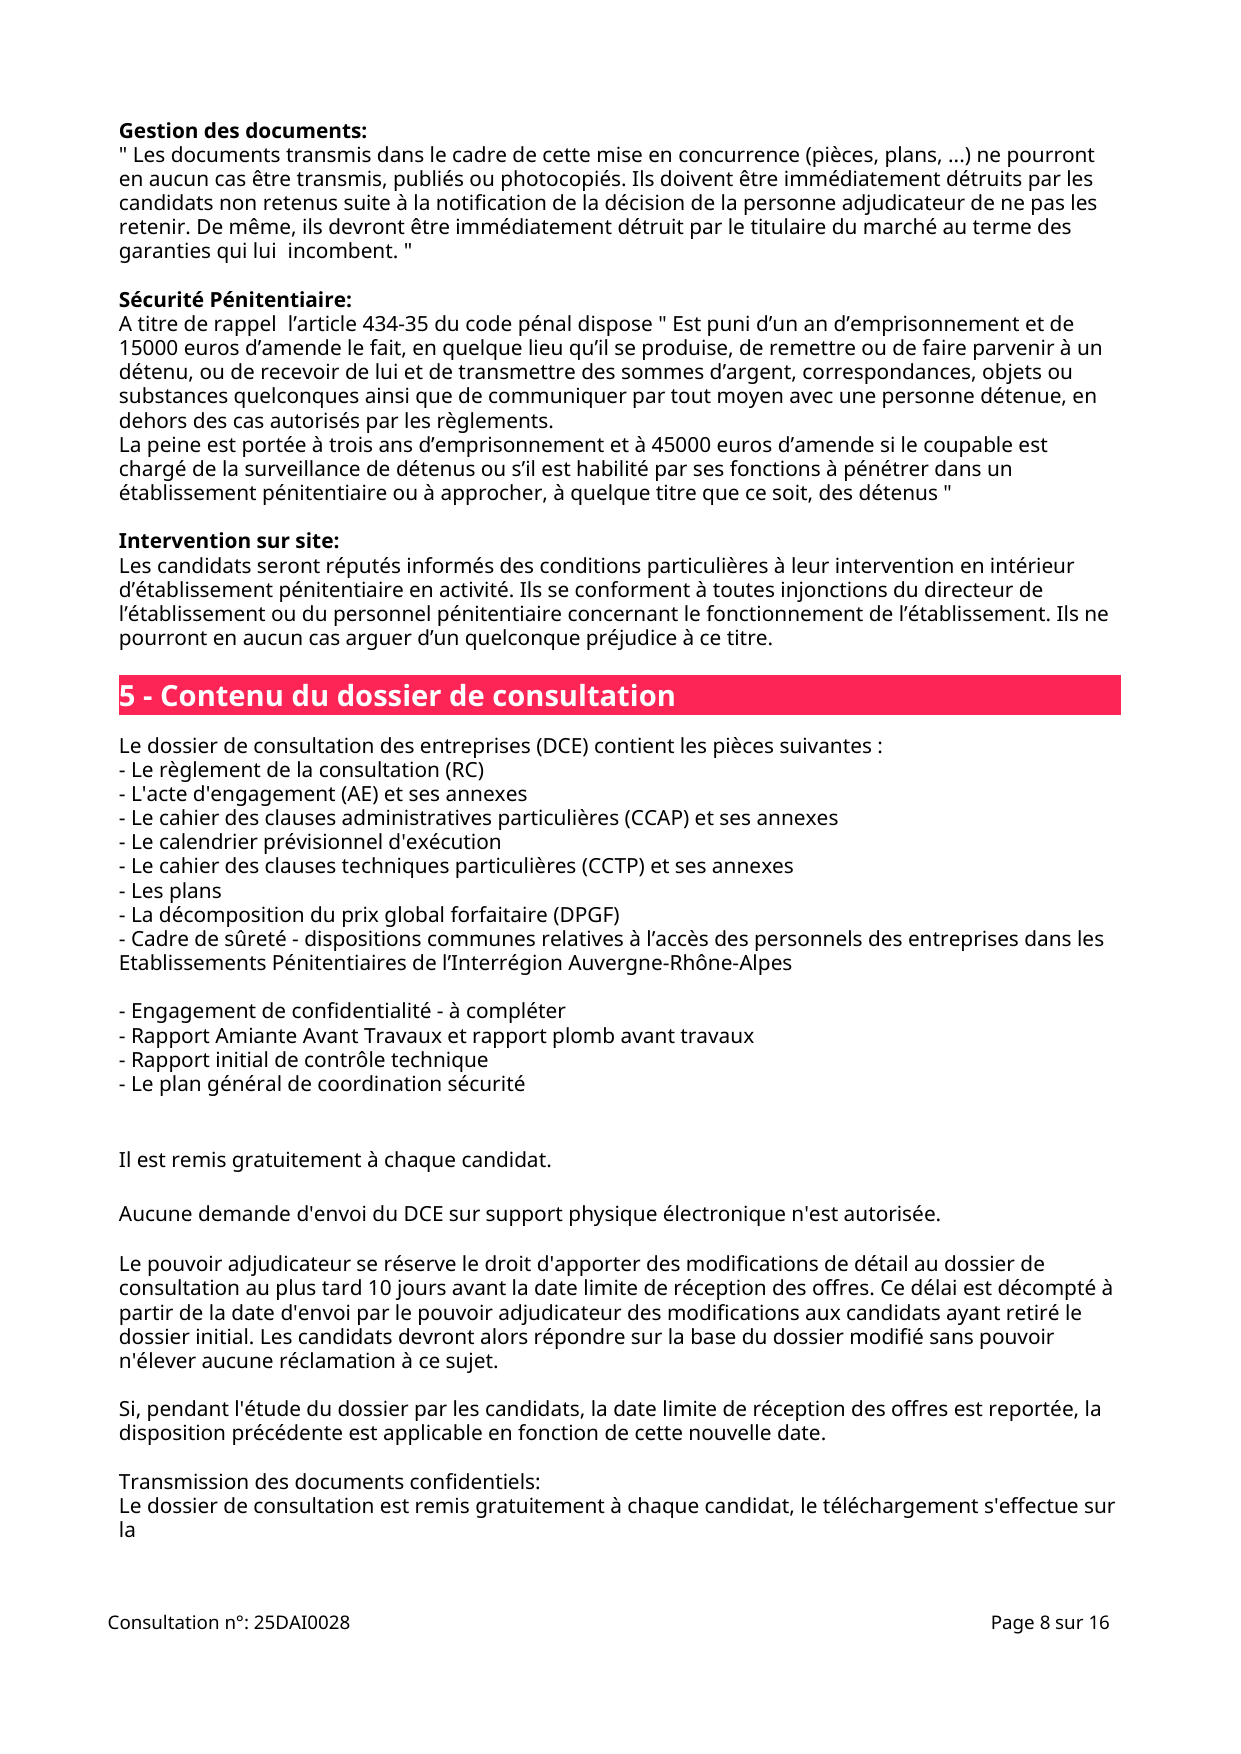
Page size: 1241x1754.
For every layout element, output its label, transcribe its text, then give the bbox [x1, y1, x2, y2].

text Les candidats seront réputés informés des conditions particulières à leur intervention en intérieur d’établissement pénitentiaire en activité. Ils se conforment à toutes injonctions du directeur de l’établissement ou du personnel pénitentiaire concernant le fonctionnement de l’établissement. Ils ne pourront en aucun cas arguer d’un quelconque préjudice à ce titre. [119, 554, 1121, 650]
text Le dossier de consultation des entreprises (DCE) contient les pièces suivantes : [119, 734, 1121, 758]
text Sécurité Pénitentiaire: [119, 288, 1121, 312]
text - Engagement de confidentialité - à compléter [119, 1000, 1121, 1024]
text Il est remis gratuitement à chaque candidat. [119, 1146, 1121, 1174]
text - La décomposition du prix global forfaitaire (DPGF) [119, 903, 1121, 927]
subtitle 5 - Contenu du dossier de consultation [119, 675, 1121, 715]
text - Rapport Amiante Avant Travaux et rapport plomb avant travaux [119, 1024, 1121, 1048]
text - Le plan général de coordination sécurité [119, 1072, 1121, 1096]
text - Cadre de sûreté - dispositions communes relatives à l’accès des personnels des entreprises dans les Etablissements Pénitentiaires de l’Interrégion Auvergne-Rhône-Alpes [119, 927, 1121, 976]
text Intervention sur site: [119, 529, 1121, 554]
text - L'acte d'engagement (AE) et ses annexes [119, 782, 1121, 806]
text - Rapport initial de contrôle technique [119, 1048, 1121, 1072]
text - Le cahier des clauses techniques particulières (CCTP) et ses annexes [119, 855, 1121, 879]
text A titre de rappel l’article 434-35 du code pénal dispose " Est puni d’un an d’emprisonnement et de 15000 euros d’amende le fait, en quelque lieu qu’il se produise, de remettre ou de faire parvenir à un détenu, ou de recevoir de lui et de transmettre des sommes d’argent, correspondances, objets ou substances quelconques ainsi que de communiquer par tout moyen avec une personne détenue, en dehors des cas autorisés par les règlements. [119, 312, 1121, 433]
text La peine est portée à trois ans d’emprisonnement et à 45000 euros d’amende si le coupable est chargé de la surveillance de détenus ou s’il est habilité par ses fonctions à pénétrer dans un établissement pénitentiaire ou à approcher, à quelque titre que ce soit, des détenus " [119, 433, 1121, 505]
text " Les documents transmis dans le cadre de cette mise en concurrence (pièces, plans, ...) ne pourront en aucun cas être transmis, publiés ou photocopiés. Ils doivent être immédiatement détruits par les candidats non retenus suite à la notification de la décision de la personne adjudicateur de ne pas les retenir. De même, ils devront être immédiatement détruit par le titulaire du marché au terme des garanties qui lui incombent. " [119, 143, 1121, 264]
text Si, pendant l'étude du dossier par les candidats, la date limite de réception des offres est reportée, la disposition précédente est applicable en fonction de cette nouvelle date. [119, 1397, 1121, 1446]
text - Les plans [119, 879, 1121, 903]
text Transmission des documents confidentiels: [119, 1470, 1121, 1494]
text - Le calendrier prévisionnel d'exécution [119, 831, 1121, 855]
text - Le cahier des clauses administratives particulières (CCAP) et ses annexes [119, 806, 1121, 831]
text - Le règlement de la consultation (RC) [119, 758, 1121, 782]
text Gestion des documents: [119, 119, 1121, 143]
text Aucune demande d'envoi du DCE sur support physique électronique n'est autorisée. [119, 1199, 1121, 1227]
text Le pouvoir adjudicateur se réserve le droit d'apporter des modifications de détail au dossier de consultation au plus tard 10 jours avant la date limite de réception des offres. Ce délai est décompté à partir de la date d'envoi par le pouvoir adjudicateur des modifications aux candidats ayant retiré le dossier initial. Les candidats devront alors répondre sur la base du dossier modifié sans pouvoir n'élever aucune réclamation à ce sujet. [119, 1252, 1121, 1373]
text Le dossier de consultation est remis gratuitement à chaque candidat, le téléchargement s'effectue sur la [119, 1494, 1121, 1542]
